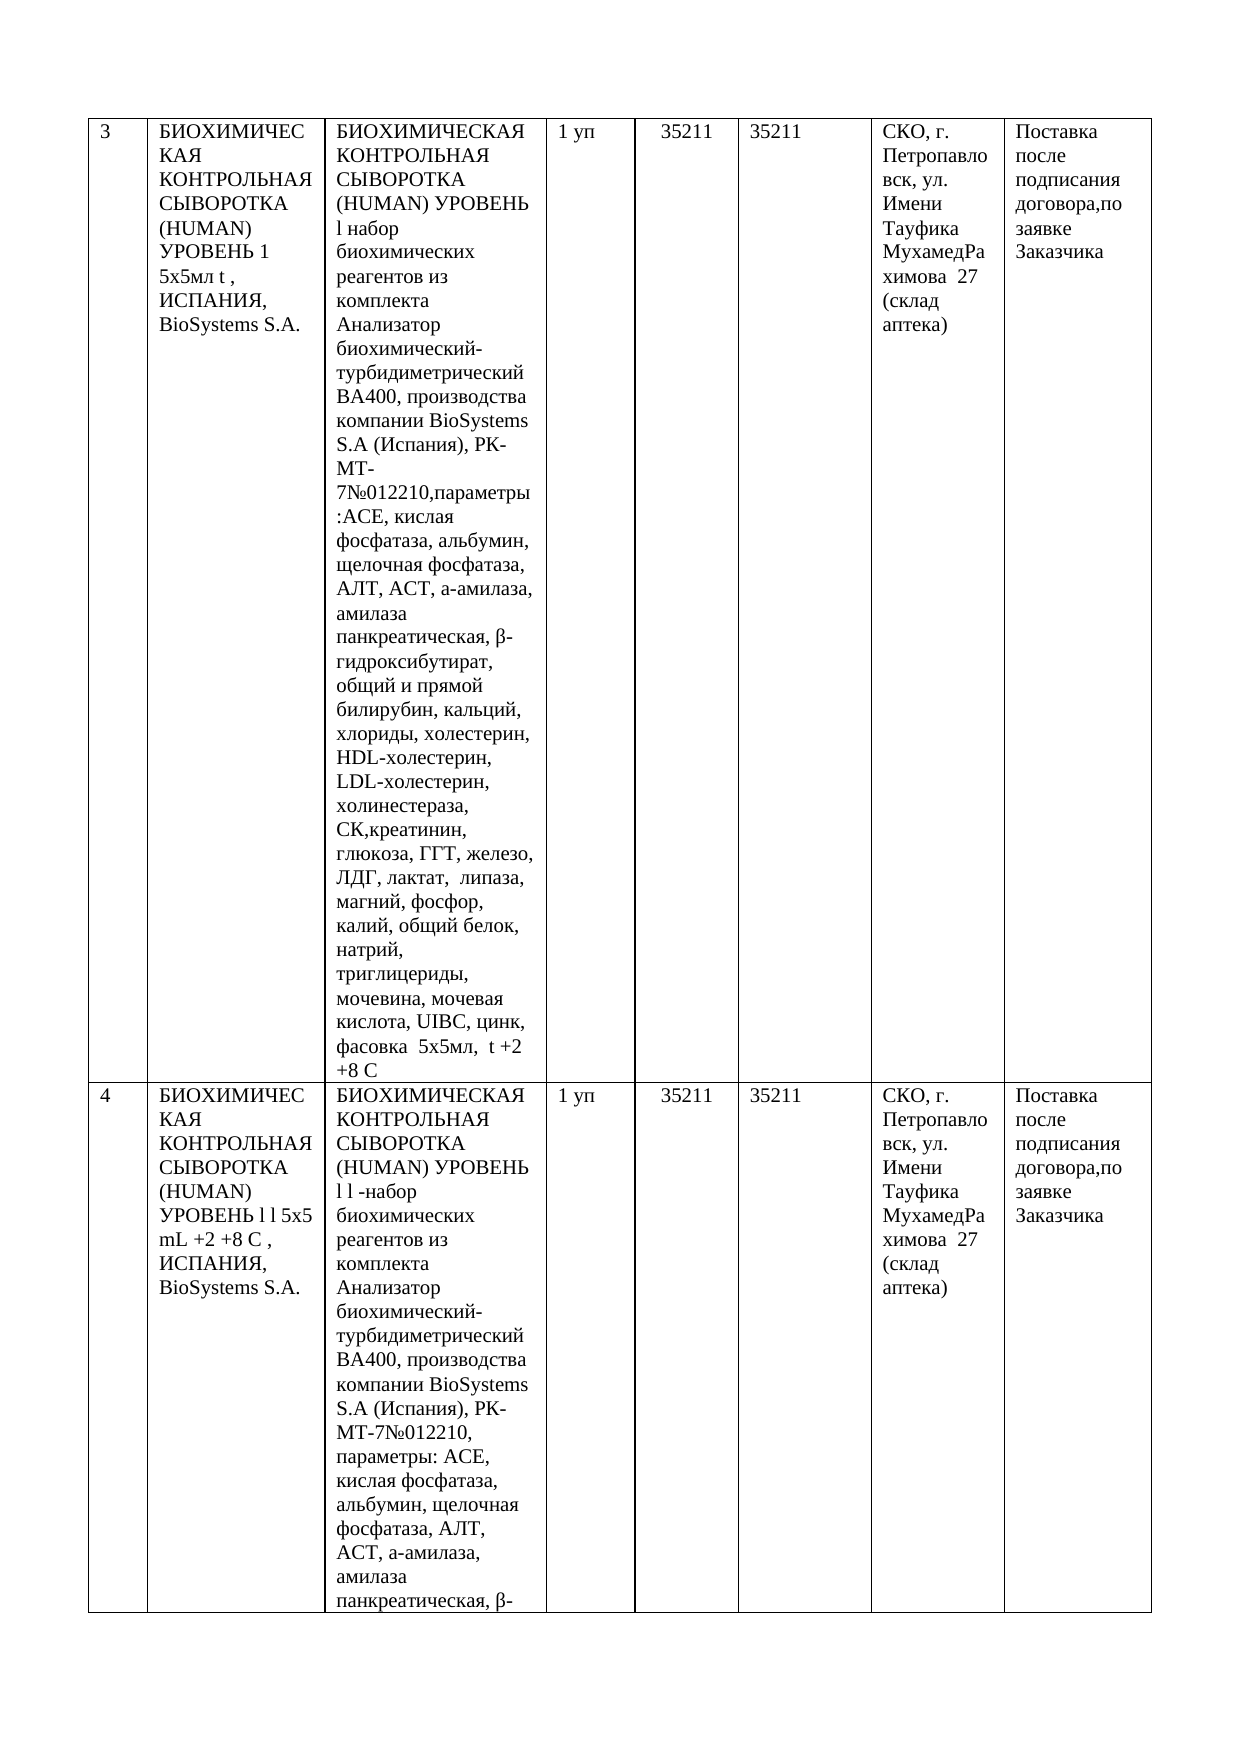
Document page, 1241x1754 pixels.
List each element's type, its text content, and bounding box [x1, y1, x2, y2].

table_cell 35211 [636, 119, 738, 1082]
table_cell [872, 1083, 1004, 1612]
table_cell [1005, 1083, 1151, 1612]
table_cell 35211 [739, 119, 871, 1082]
table_cell 35211 [739, 1083, 871, 1612]
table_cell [326, 1083, 546, 1612]
table_cell 1 уп [547, 1083, 634, 1612]
table_cell 35211 [636, 1083, 738, 1612]
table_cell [148, 1083, 324, 1612]
table_cell 3 [89, 119, 147, 1082]
table_cell БИОХИМИЧЕСКАЯ КОНТРОЛЬНАЯ СЫВОРОТКА (HUMAN) УРОВЕНЬ l набор биохимических реагентов из комплекта Анализатор биохимический-турбидиметрический ВА400, производства компании BioSystems S.A (Испания), РК-МТ-7№012210,параметры:АСE, кислая фосфатаза, альбумин, щелочная фосфатаза, АЛТ, АСТ, а-амилаза, амилаза панкреатическая, β-гидроксибутират, общий и прямой билирубин, кальций, хлориды, холестерин, HDL-холестерин, LDL-холестерин, холинестераза, СК,креатинин, глюкоза, ГГТ, железо, ЛДГ, лактат, липаза, магний, фосфор, калий, общий белок, натрий, триглицериды, мочевина, мочевая кислота, UIBC, цинк, фасовка 5х5мл, t +2 +8 C [326, 119, 546, 1082]
table_cell 1 уп [547, 119, 634, 1082]
table_cell 4 [89, 1083, 147, 1612]
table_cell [1005, 119, 1151, 1082]
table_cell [872, 119, 1004, 1082]
table_cell БИОХИМИЧЕСКАЯ КОНТРОЛЬНАЯ СЫВОРОТКА (HUMAN) УРОВЕНЬ 1 5х5мл t , ИСПАНИЯ, BioSystems S.A. [148, 119, 324, 1082]
